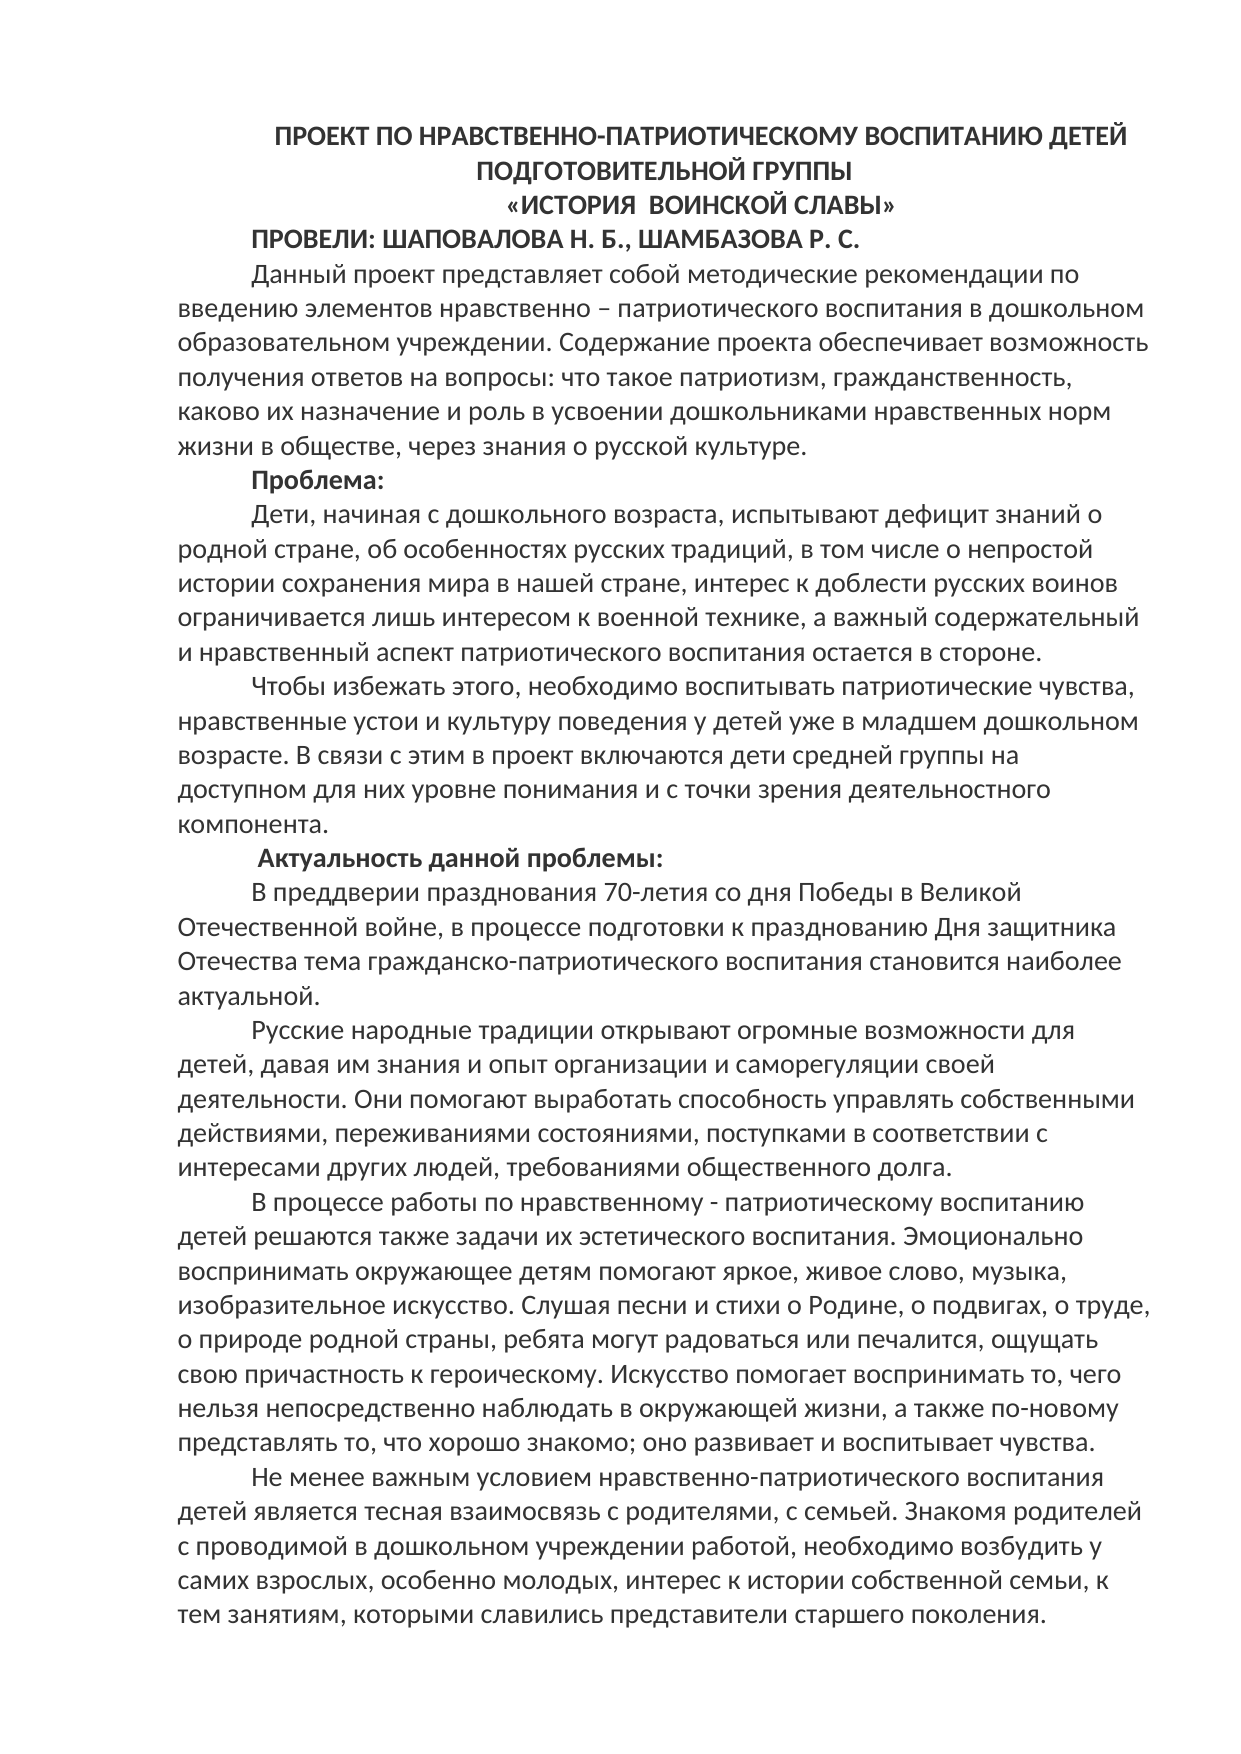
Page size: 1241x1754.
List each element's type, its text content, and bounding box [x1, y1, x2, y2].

text Проблема: [177, 462, 1152, 496]
text Русские народные традиции открывают огромные возможности для детей, давая им знания и опыт организации и саморегуляции своей деятельности. Они помогают выработать способность управлять собственными действиями, переживаниями состояниями, поступками в соответствии с интересами других людей, требованиями общественного долга. [177, 1012, 1152, 1184]
text «история ВОИНСКОЙ СЛАВЫ» [177, 187, 1152, 221]
text Данный проект представляет собой методические рекомендации по введению элементов нравственно – патриотического воспитания в дошкольном образовательном учреждении. Содержание проекта обеспечивает возможность получения ответов на вопросы: что такое патриотизм, гражданственность, каково их назначение и роль в усвоении дошкольниками нравственных норм жизни в обществе, через знания о русской культуре. [177, 256, 1152, 462]
text Чтобы избежать этого, необходимо воспитывать патриотические чувства, нравственные устои и культуру поведения у детей уже в младшем дошкольном возрасте. В связи с этим в проект включаются дети средней группы на доступном для них уровне понимания и с точки зрения деятельностного компонента. [177, 668, 1152, 840]
text В преддверии празднования 70-летия со дня Победы в Великой Отечественной войне, в процессе подготовки к празднованию Дня защитника Отечества тема гражданско-патриотического воспитания становится наиболее актуальной. [177, 874, 1152, 1012]
text Провели: Шаповалова Н. б., Шамбазова р. С. [177, 221, 1152, 256]
text ПРОЕКТ ПО НРАВСТВЕННО-ПАТРИОТИЧЕСКОМУ ВОСПИТАНИЮ ДЕТЕЙ подготовительной группы [177, 118, 1152, 187]
text В процессе работы по нравственному - патриотическому воспитанию детей решаются также задачи их эстетического воспитания. Эмоционально воспринимать окружающее детям помогают яркое, живое слово, музыка, изобразительное искусство. Слушая песни и стихи о Родине, о подвигах, о труде, о природе родной страны, ребята могут радоваться или печалится, ощущать свою причастность к героическому. Искусство помогает воспринимать то, чего нельзя непосредственно наблюдать в окружающей жизни, а также по-новому представлять то, что хорошо знакомо; оно развивает и воспитывает чувства. [177, 1184, 1152, 1459]
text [177, 1459, 1152, 1631]
text Дети, начиная с дошкольного возраста, испытывают дефицит знаний о родной стране, об особенностях русских традиций, в том числе о непростой истории сохранения мира в нашей стране, интерес к доблести русских воинов ограничивается лишь интересом к военной технике, а важный содержательный и нравственный аспект патриотического воспитания остается в стороне. [177, 496, 1152, 668]
text Актуальность данной проблемы: [184, 840, 1152, 874]
